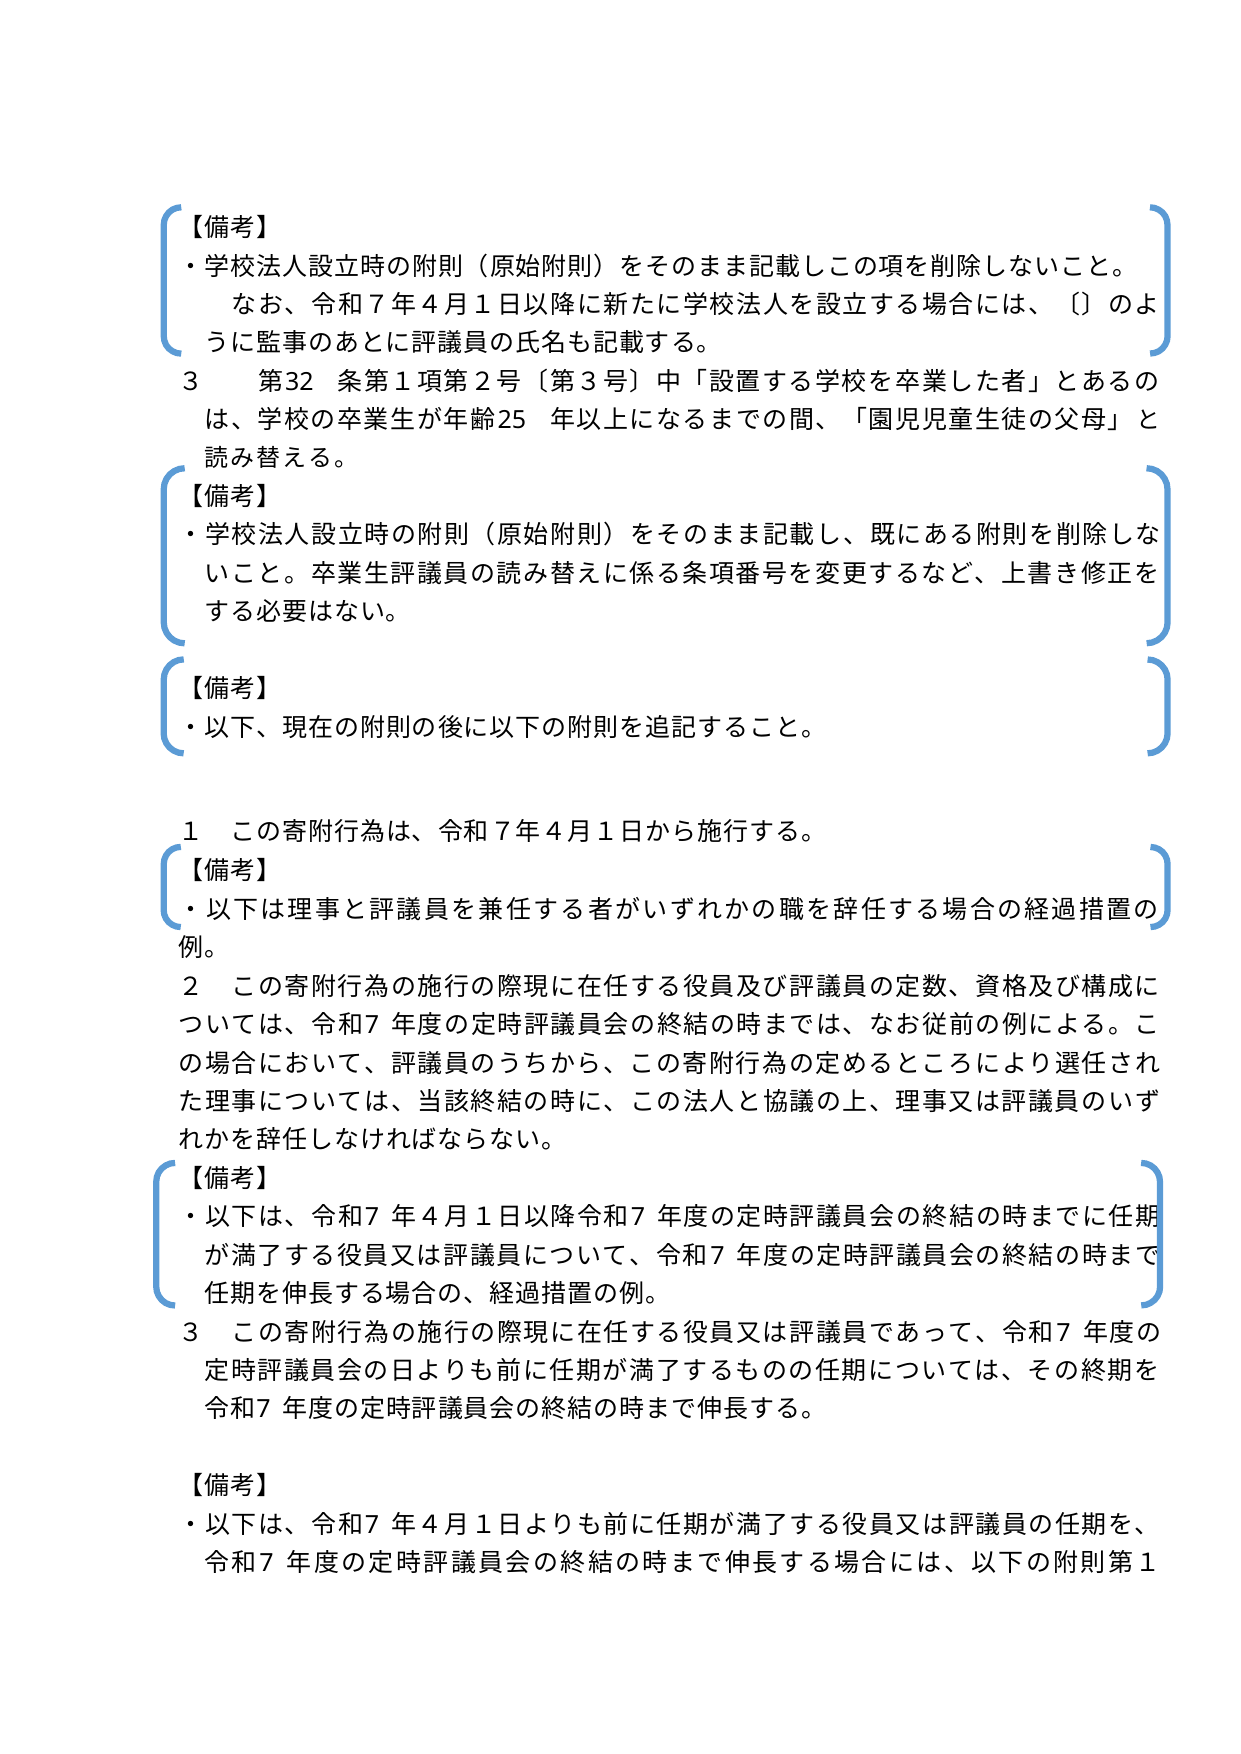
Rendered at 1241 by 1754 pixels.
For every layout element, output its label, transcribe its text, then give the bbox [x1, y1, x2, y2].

table_cell １ この寄附行為は、令和７年４月１日から施行する。 [152, 810, 1171, 850]
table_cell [152, 130, 1171, 360]
table_cell 【備考】 ・以下は理事と評議員を兼任する者がいずれかの職を辞任する場合の経過措置の例。 ２ この寄附行為の施行の際現に在任する役員及び評議員の定数、資格及び構成については、令和7年度の定時評議員会の終結の時までは、なお従前の例による。この場合において、評議員のうちから、この寄附行為の定めるところにより選任された理事については、当該終結の時に、この法人と協議の上、理事又は評議員のいずれかを辞任しなければならない。 【備考】 ・以下は、令和7年４月１日以降令和7年度の定時評議員会の終結の時までに任期が満了する役員又は評議員について、令和7年度の定時評議員会の終結の時まで任期を伸長する場合の、経過措置の例。 ３ この寄附行為の施行の際現に在任する役員又は評議員であって、令和7年度の定時評議員会の日よりも前に任期が満了するものの任期については、その終期を令和7年度の定時評議員会の終結の時まで伸長する。 [152, 850, 1171, 1465]
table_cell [152, 1465, 1171, 1590]
table_cell ３ 第32条第１項第２号〔第３号〕中「設置する学校を卒業した者」とあるのは、学校の卒業生が年齢25年以上になるまでの間、「園児児童生徒の父母」と読み替える。 【備考】 ・学校法人設立時の附則（原始附則）をそのまま記載し、既にある附則を削除しないこと。卒業生評議員の読み替えに係る条項番号を変更するなど、上書き修正をする必要はない。 【備考】 ・以下、現在の附則の後に以下の附則を追記すること。 [152, 360, 1171, 810]
